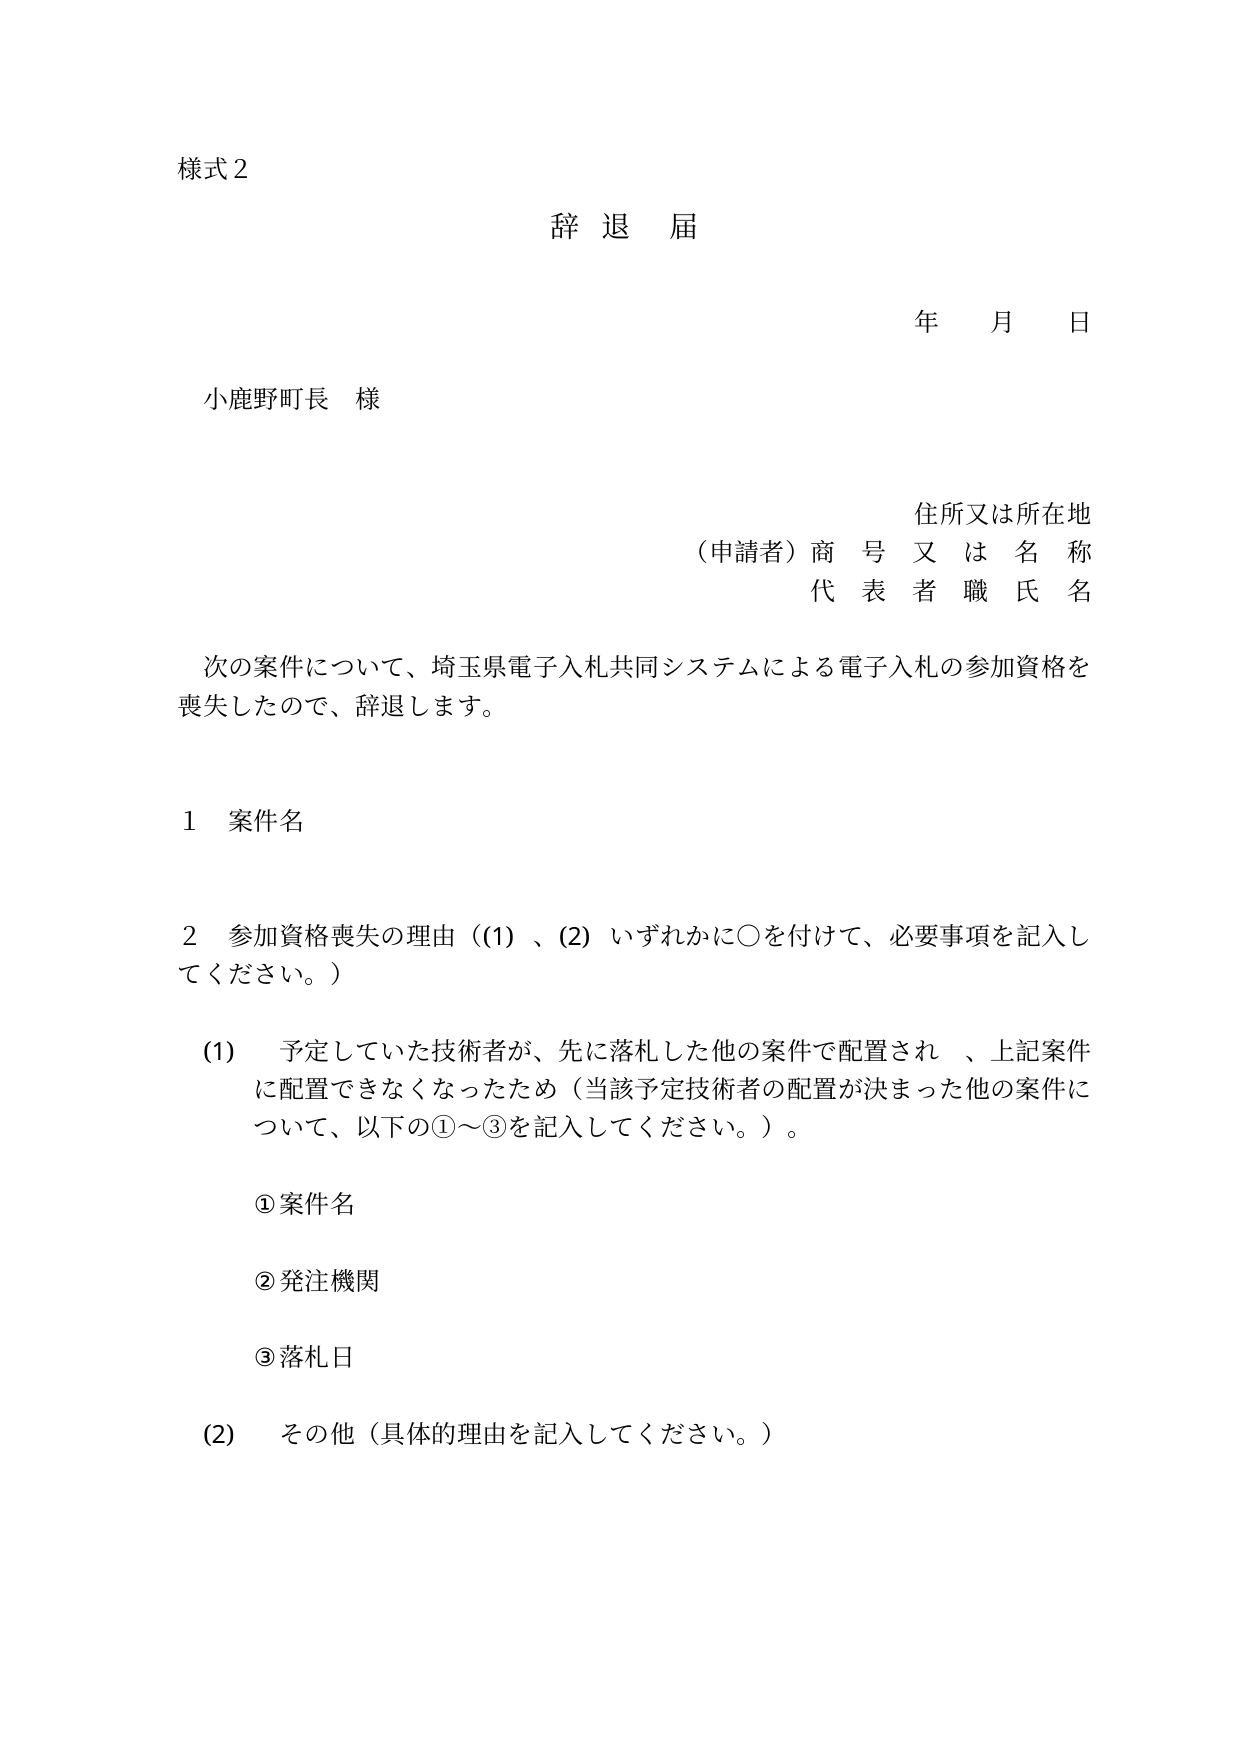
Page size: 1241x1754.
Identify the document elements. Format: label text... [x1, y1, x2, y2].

text ①案件名 [177, 1184, 1092, 1222]
text ③落札日 [177, 1337, 1092, 1375]
text 様式２ [177, 149, 1092, 187]
text (2) その他（具体的理由を記入してください。） [177, 1414, 1092, 1452]
text ②発注機関 [177, 1260, 1092, 1299]
text 次の案件について、埼玉県電子入札共同システムによる電子入札の参加資格を喪失したので、辞退します。 [177, 647, 1092, 724]
text 住所又は所在地 [177, 494, 1092, 532]
text 代表者職氏名 [177, 570, 1092, 609]
text （申請者）商号又は名称 [177, 532, 1092, 570]
text 小鹿野町長 様 [177, 379, 1092, 417]
text 年 月 日 [177, 302, 1092, 340]
text １ 案件名 [177, 800, 1092, 839]
text (1) 予定していた技術者が、先に落札した他の案件で配置され、上記案件に配置できなくなったため（当該予定技術者の配置が決まった他の案件について、以下の①～③を記入してください。）。 [199, 1030, 1092, 1145]
text ２ 参加資格喪失の理由（(1)、(2)いずれかに○を付けて、必要事項を記入してください。） [177, 915, 1092, 992]
text 辞退届 [177, 187, 1092, 264]
